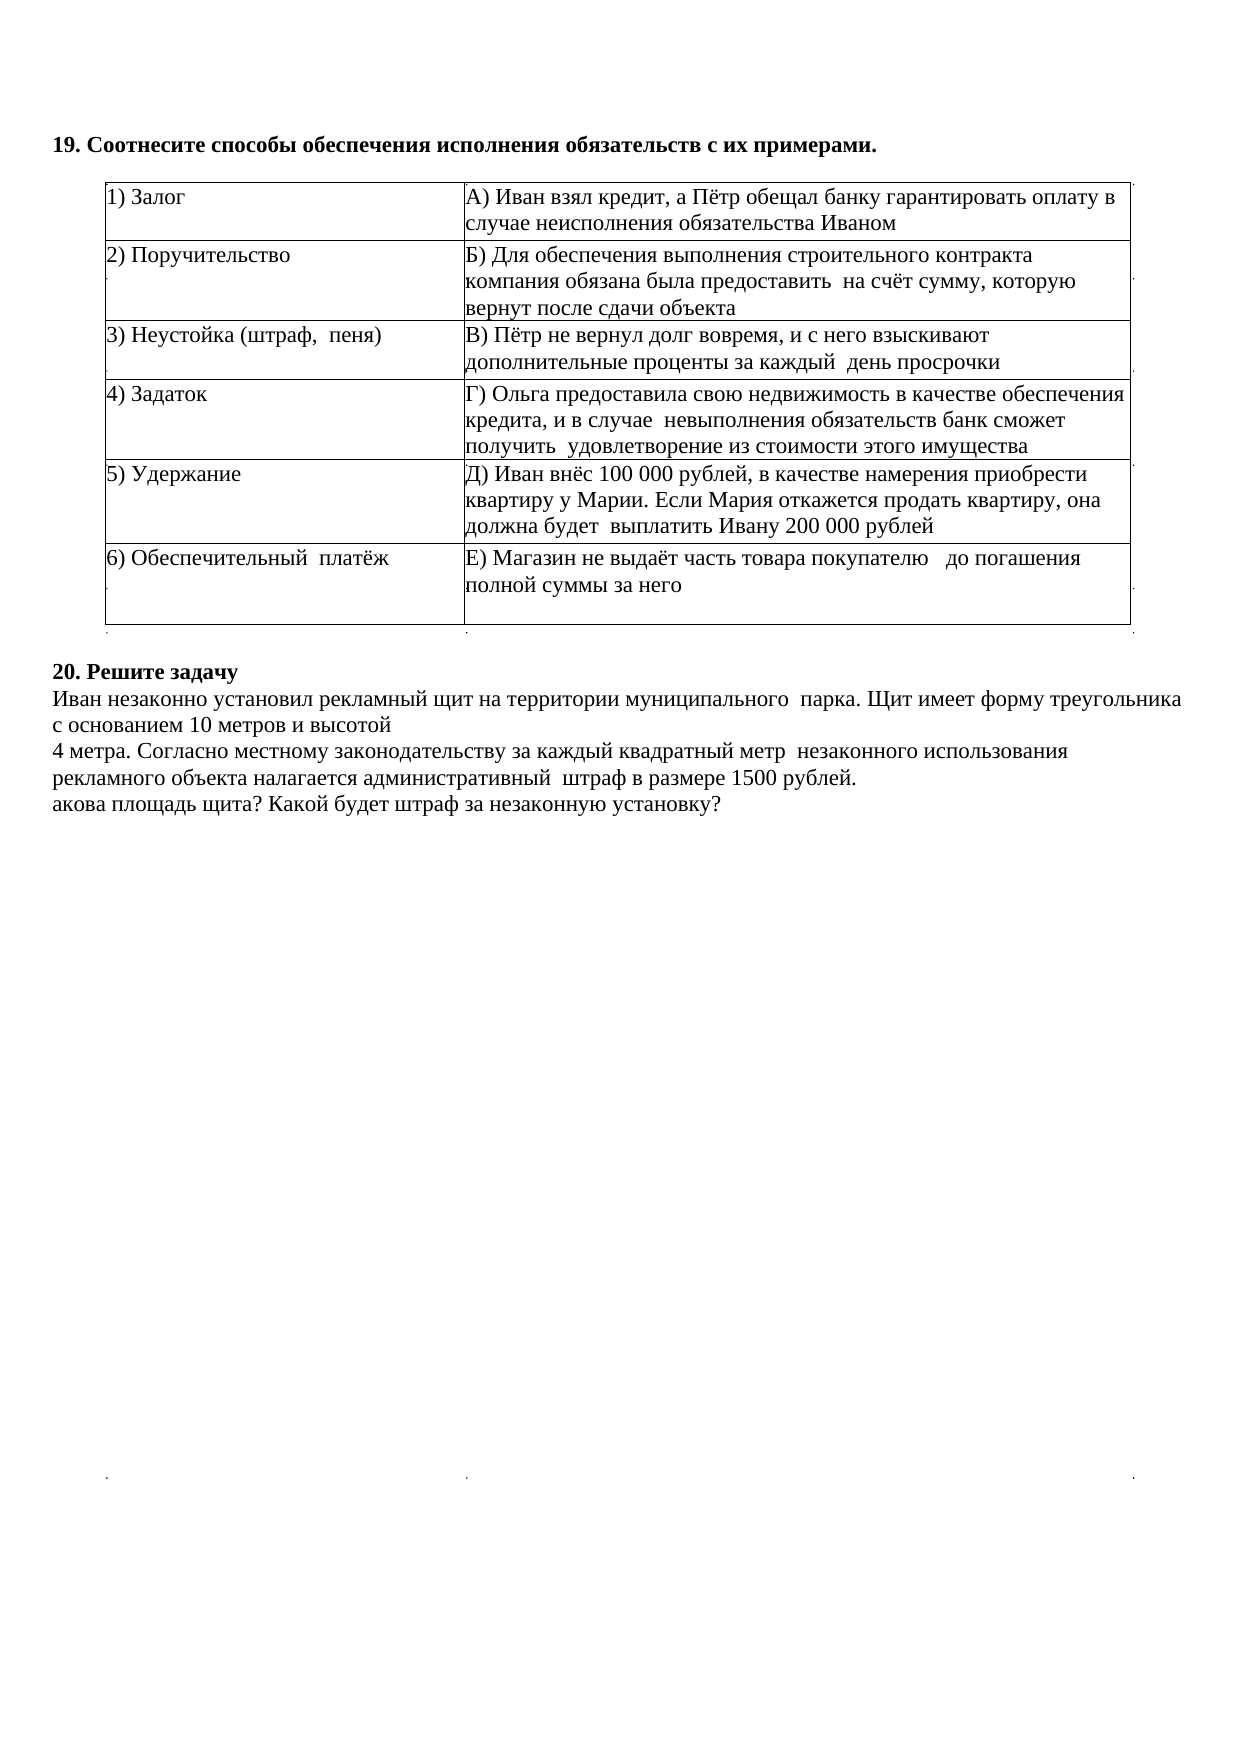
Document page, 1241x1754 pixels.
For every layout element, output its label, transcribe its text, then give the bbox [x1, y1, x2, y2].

table_cell Б) Для обеспечения выполнения строительного контракта компания обязана была предоставить на счёт сумму, которую вернут после сдачи объекта [465, 241, 1130, 320]
text 19. Соотнесите способы обеспечения исполнения обязательств с их примерами. [52, 131, 1188, 157]
text акова площадь щита? Какой будет штраф за незаконную установку? [52, 790, 1188, 816]
table_header 1) Залог [106, 183, 464, 240]
table_cell 3) Неустойка (штраф, пеня) [106, 321, 464, 379]
table_cell Г) Ольга предоставила свою недвижимость в качестве обеспечения кредита, и в случае невыполнения обязательств банк сможет получить удовлетворение из стоимости этого имущества [465, 380, 1130, 459]
table_cell 5) Удержание [106, 460, 464, 543]
table_cell В) Пётр не вернул долг вовремя, и с него взыскивают дополнительные проценты за каждый день просрочки [465, 321, 1130, 379]
table_cell 6) Обеспечительный платёж [106, 544, 464, 623]
table_cell 4) Задаток [106, 380, 464, 459]
table_cell 2) Поручительство [106, 241, 464, 320]
table_cell Д) Иван внёс 100 000 рублей, в качестве намерения приобрести квартиру у Марии. Если Мария откажется продать квартиру, она должна будет выплатить Ивану 200 000 рублей [465, 460, 1130, 543]
table_header A) Иван взял кредит, а Пётр обещал банку гарантировать оплату в случае неисполнения обязательства Иваном [465, 183, 1130, 240]
text Иван незаконно установил рекламный щит на территории муниципального парка. Щит имеет форму треугольника с основанием 10 метров и высотой [52, 684, 1188, 737]
table_cell Е) Магазин не выдаёт часть товара покупателю до погашения полной суммы за него [465, 544, 1130, 623]
text 20. Решите задачу [52, 658, 1188, 684]
text 4 метра. Согласно местному законодательству за каждый квадратный метр незаконного использования рекламного объекта налагается административный штраф в размере 1500 рублей. [52, 737, 1188, 790]
